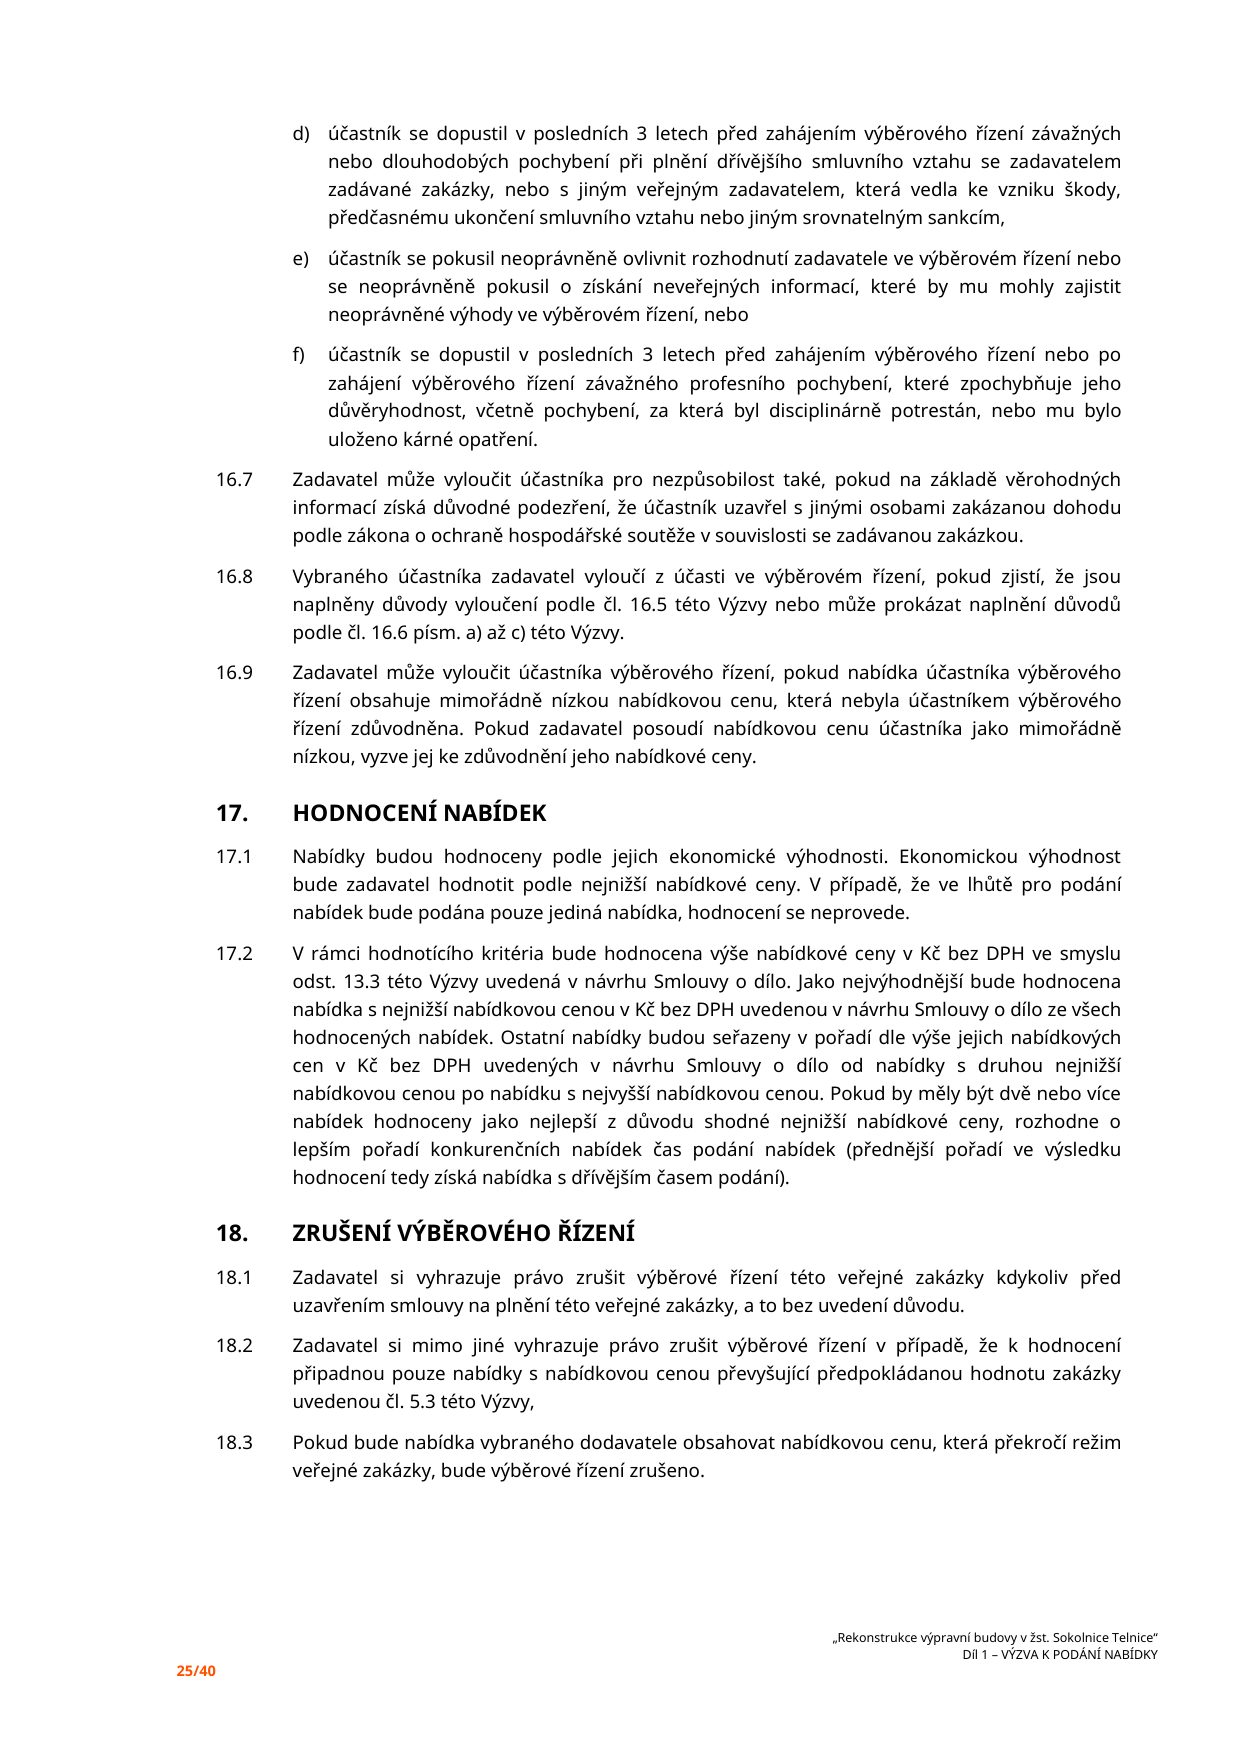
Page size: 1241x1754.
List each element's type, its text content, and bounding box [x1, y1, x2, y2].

list účastník se pokusil neoprávněně ovlivnit rozhodnutí zadavatele ve výběrovém řízení nebo se neoprávněně pokusil o získání neveřejných informací, které by mu mohly zajistit neoprávněné výhody ve výběrovém řízení, nebo [292, 245, 1122, 327]
text V rámci hodnotícího kritéria bude hodnocena výše nabídkové ceny v Kč bez DPH ve smyslu odst. 13.3 této Výzvy uvedená v návrhu Smlouvy o dílo. Jako nejvýhodnější bude hodnocena nabídka s nejnižší nabídkovou cenou v Kč bez DPH uvedenou v návrhu Smlouvy o dílo ze všech hodnocených nabídek. Ostatní nabídky budou seřazeny v pořadí dle výše jejich nabídkových cen v Kč bez DPH uvedených v návrhu Smlouvy o dílo od nabídky s druhou nejnižší nabídkovou cenou po nabídku s nejvyšší nabídkovou cenou. Pokud by měly být dvě nebo více nabídek hodnoceny jako nejlepší z důvodu shodné nejnižší nabídkové ceny, rozhodne o lepším pořadí konkurenčních nabídek čas podání nabídek (přednější pořadí ve výsledku hodnocení tedy získá nabídka s dřívějším časem podání). [216, 940, 1122, 1190]
text Zadavatel si mimo jiné vyhrazuje právo zrušit výběrové řízení v případě, že k hodnocení připadnou pouze nabídky s nabídkovou cenou převyšující předpokládanou hodnotu zakázky uvedenou čl. 5.3 této Výzvy, [216, 1333, 1122, 1414]
text Vybraného účastníka zadavatel vyloučí z účasti ve výběrovém řízení, pokud zjistí, že jsou naplněny důvody vyloučení podle čl. 16.5 této Výzvy nebo může prokázat naplnění důvodů podle čl. 16.6 písm. a) až c) této Výzvy. [216, 563, 1122, 644]
text Zadavatel může vyloučit účastníka výběrového řízení, pokud nabídka účastníka výběrového řízení obsahuje mimořádně nízkou nabídkovou cenu, která nebyla účastníkem výběrového řízení zdůvodněna. Pokud zadavatel posoudí nabídkovou cenu účastníka jako mimořádně nízkou, vyzve jej ke zdůvodnění jeho nabídkové ceny. [216, 659, 1122, 769]
text Nabídky budou hodnoceny podle jejich ekonomické výhodnosti. Ekonomickou výhodnost bude zadavatel hodnotit podle nejnižší nabídkové ceny. V případě, že ve lhůtě pro podání nabídek bude podána pouze jediná nabídka, hodnocení se neprovede. [216, 843, 1122, 925]
text Pokud bude nabídka vybraného dodavatele obsahovat nabídkovou cenu, která překročí režim veřejné zakázky, bude výběrové řízení zrušeno. [216, 1429, 1122, 1483]
text ZRUŠENÍ VÝBĚROVÉHO ŘÍZENÍ [216, 1217, 1122, 1248]
list účastník se dopustil v posledních 3 letech před zahájením výběrového řízení nebo po zahájení výběrového řízení závažného profesního pochybení, které zpochybňuje jeho důvěryhodnost, včetně pochybení, za která byl disciplinárně potrestán, nebo mu bylo uloženo kárné opatření. [292, 342, 1122, 451]
list účastník se dopustil v posledních 3 letech před zahájením výběrového řízení závažných nebo dlouhodobých pochybení při plnění dřívějšího smluvního vztahu se zadavatelem zadávané zakázky, nebo s jiným veřejným zadavatelem, která vedla ke vzniku škody, předčasnému ukončení smluvního vztahu nebo jiným srovnatelným sankcím, [292, 121, 1122, 230]
text Zadavatel může vyloučit účastníka pro nezpůsobilost také, pokud na základě věrohodných informací získá důvodné podezření, že účastník uzavřel s jinými osobami zakázanou dohodu podle zákona o ochraně hospodářské soutěže v souvislosti se zadávanou zakázkou. [216, 466, 1122, 548]
text HODNOCENÍ NABÍDEK [216, 797, 1122, 828]
text Zadavatel si vyhrazuje právo zrušit výběrové řízení této veřejné zakázky kdykoliv před uzavřením smlouvy na plnění této veřejné zakázky, a to bez uvedení důvodu. [216, 1264, 1122, 1318]
